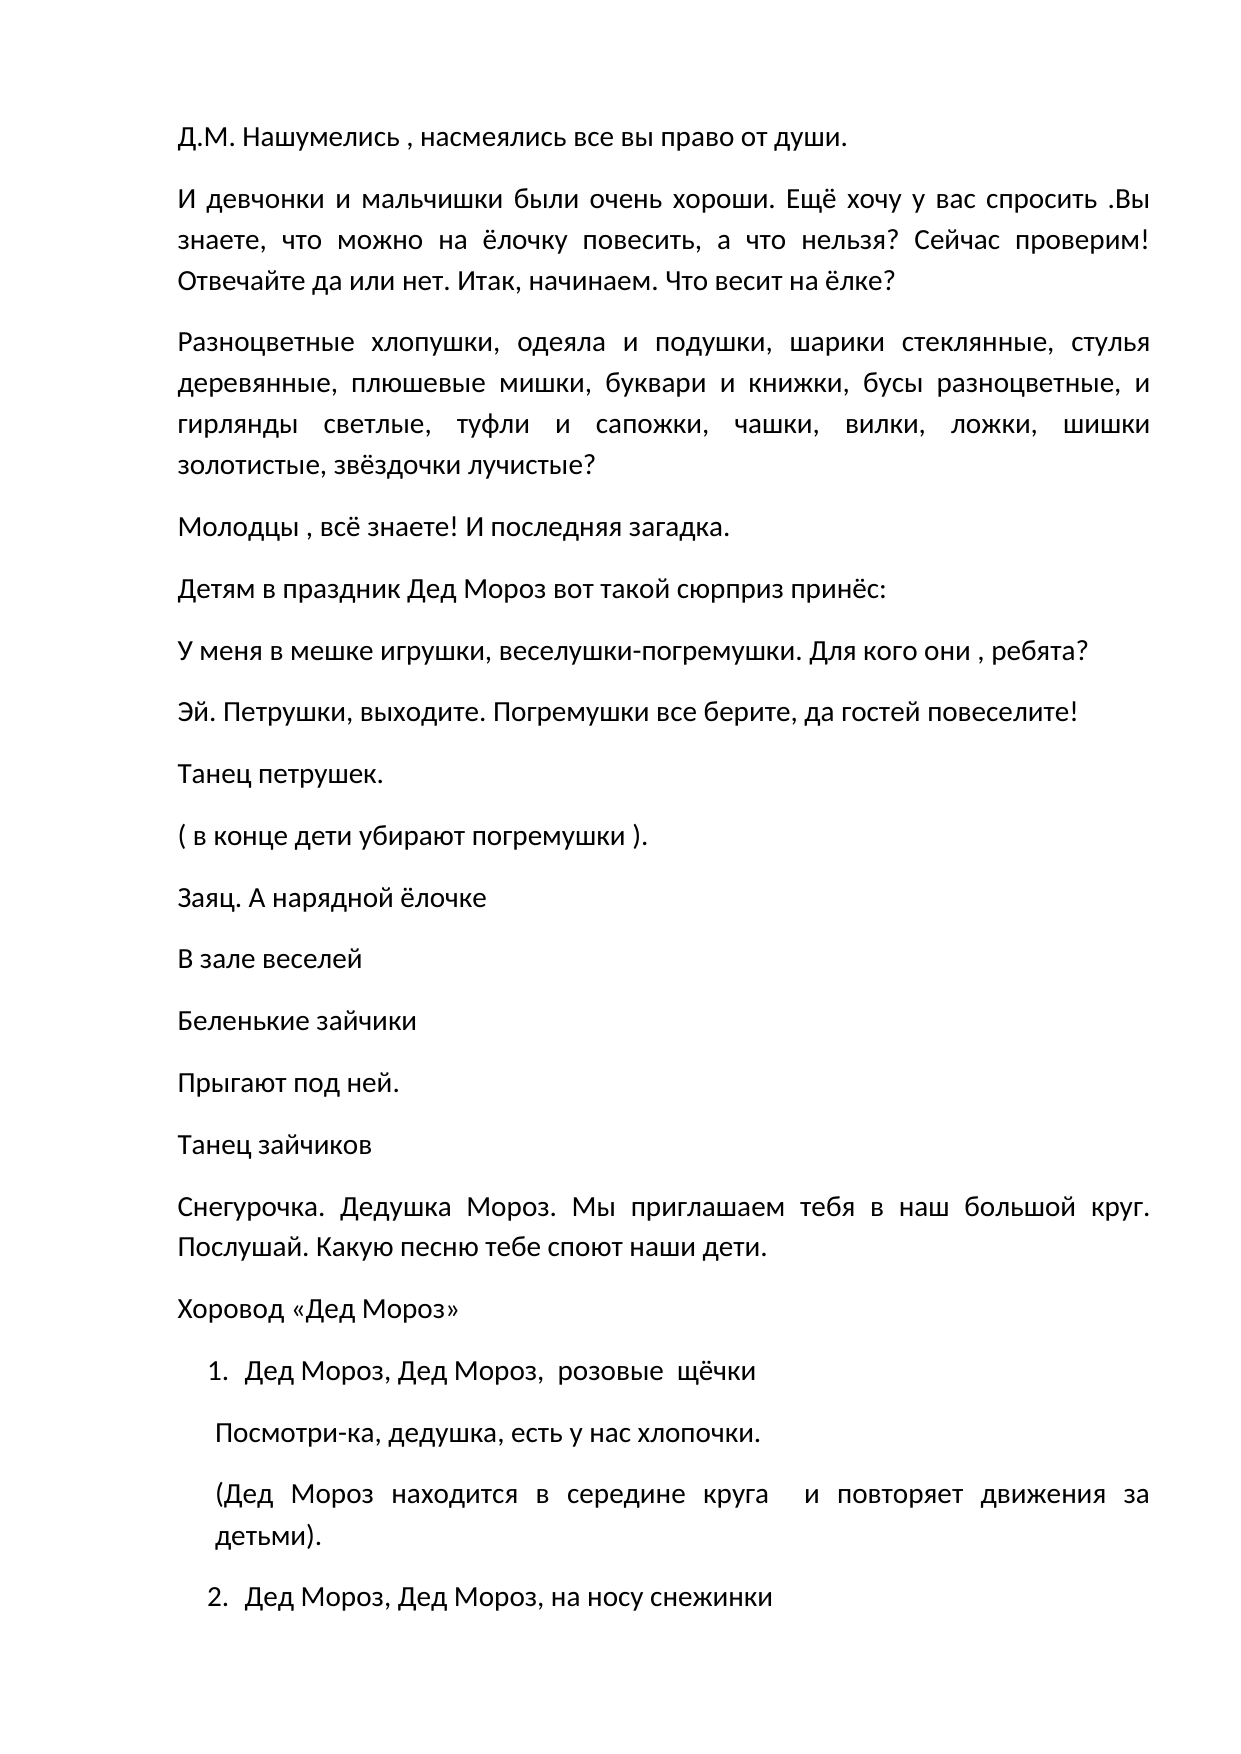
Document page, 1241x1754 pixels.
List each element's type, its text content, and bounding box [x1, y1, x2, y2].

text У меня в мешке игрушки, веселушки-погремушки. Для кого они , ребята? [177, 632, 1152, 667]
list Дед Мороз, Дед Мороз, на носу снежинки [207, 1578, 1152, 1614]
text Молодцы , всё знаете! И последняя загадка. [177, 508, 1152, 544]
text Заяц. А нарядной ёлочке [177, 879, 1152, 914]
text И девчонки и мальчишки были очень хороши. Ещё хочу у вас спросить .Вы знаете, что можно на ёлочку повесить, а что нельзя? Сейчас проверим! Отвечайте да или нет. Итак, начинаем. Что весит на ёлке? [177, 180, 1152, 297]
text Беленькие зайчики [177, 1002, 1152, 1038]
text Прыгают под ней. [177, 1064, 1152, 1100]
text В зале веселей [177, 941, 1152, 976]
list Дед Мороз, Дед Мороз, розовые щёчки [207, 1352, 1152, 1388]
text Танец петрушек. [177, 755, 1152, 791]
text (Дед Мороз находится в середине круга и повторяет движения за детьми). [215, 1476, 1152, 1552]
text Посмотри-ка, дедушка, есть у нас хлопочки. [215, 1414, 1152, 1449]
text ( в конце дети убирают погремушки ). [177, 817, 1152, 853]
text Хоровод «Дед Мороз» [177, 1290, 1152, 1326]
text Эй. Петрушки, выходите. Погремушки все берите, да гостей повеселите! [177, 693, 1152, 729]
text Д.М. Нашумелись , насмеялись все вы право от души. [177, 118, 1152, 154]
text Танец зайчиков [177, 1126, 1152, 1161]
text Детям в праздник Дед Мороз вот такой сюрприз принёс: [177, 570, 1152, 606]
text Разноцветные хлопушки, одеяла и подушки, шарики стеклянные, стулья деревянные, плюшевые мишки, буквари и книжки, бусы разноцветные, и гирлянды светлые, туфли и сапожки, чашки, вилки, ложки, шишки золотистые, звёздочки лучистые? [177, 323, 1152, 482]
text Снегурочка. Дедушка Мороз. Мы приглашаем тебя в наш большой круг. Послушай. Какую песню тебе споют наши дети. [177, 1188, 1152, 1264]
